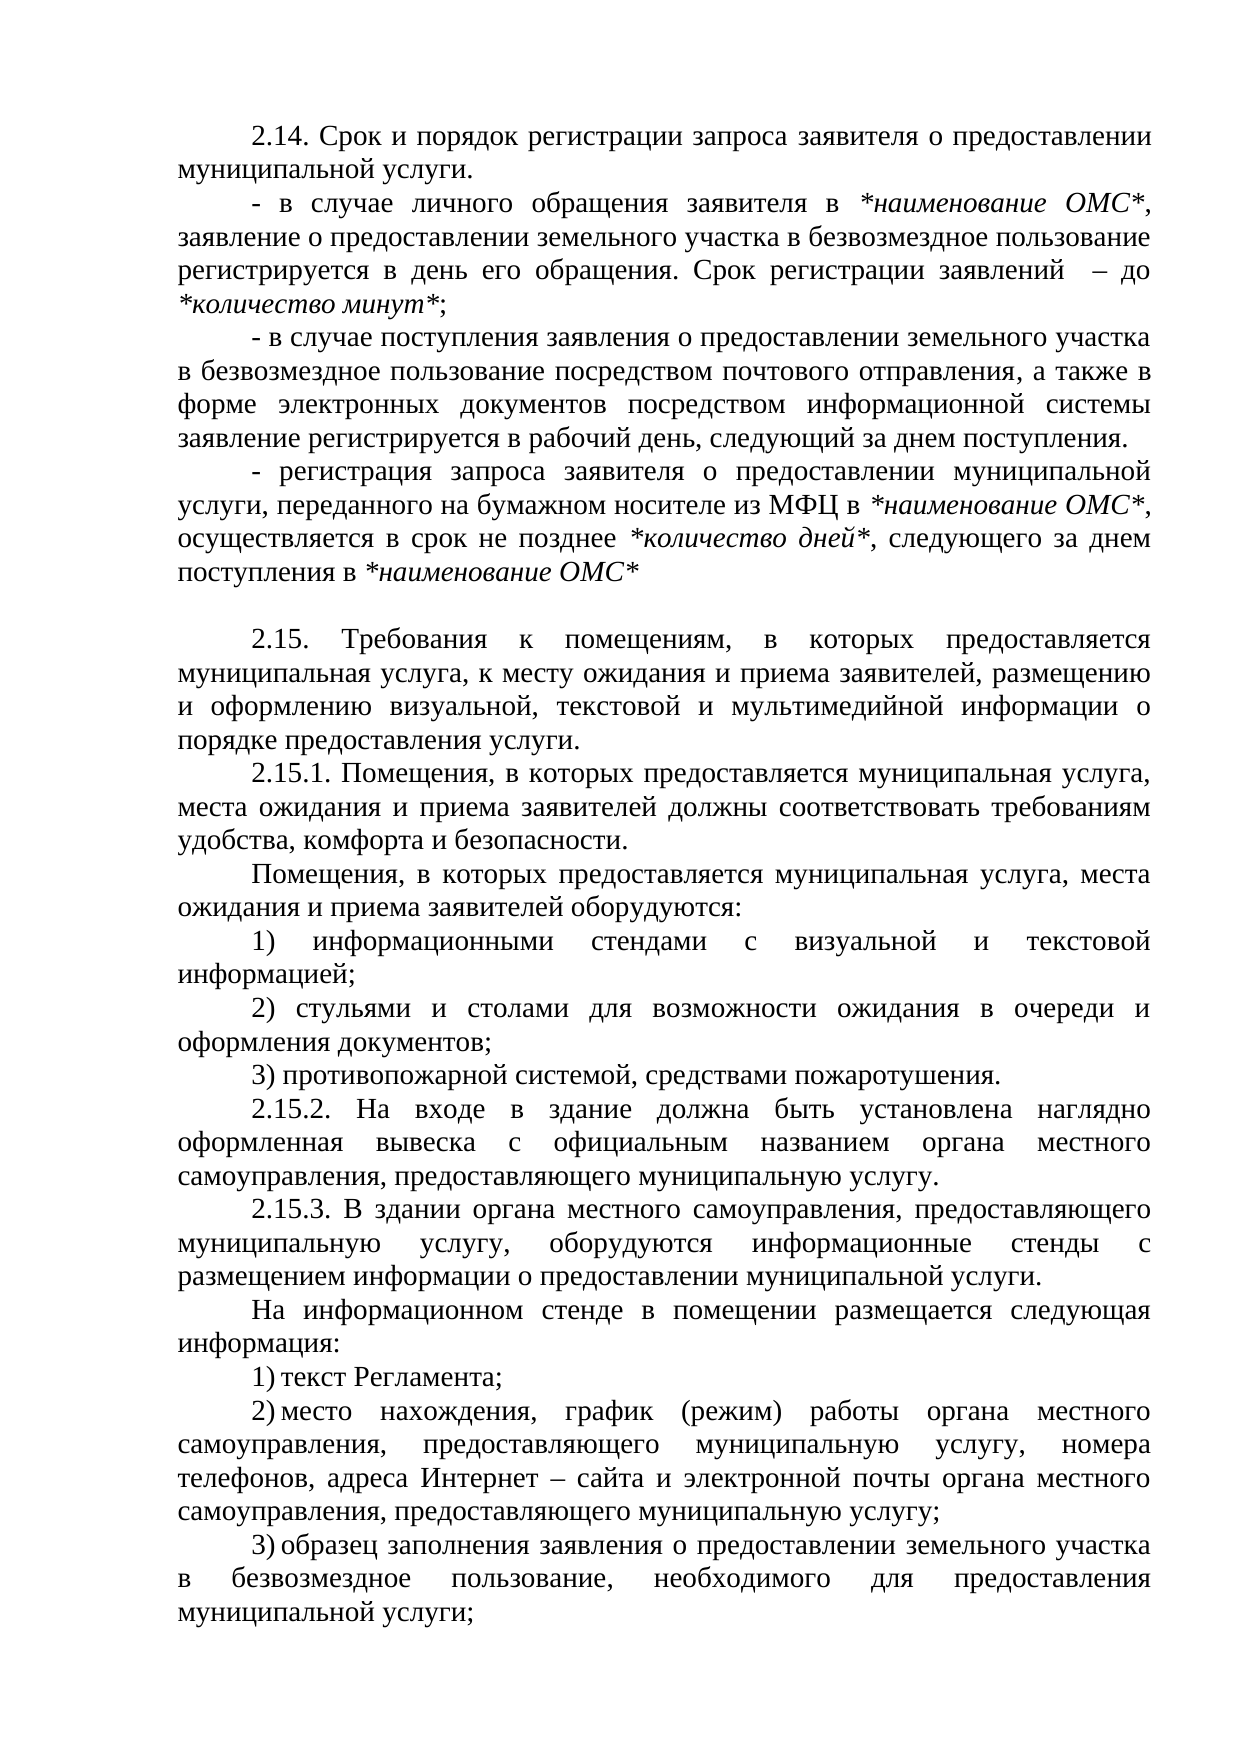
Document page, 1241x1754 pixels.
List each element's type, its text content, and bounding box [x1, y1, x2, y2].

text 2) место нахождения, график (режим) работы органа местного самоуправления, предоставляющего муниципальную услугу, номера телефонов, адреса Интернет – сайта и электронной почты органа местного самоуправления, предоставляющего муниципальную услугу; [177, 1393, 1152, 1527]
list 1) информационными стендами с визуальной и текстовой информацией; [177, 923, 1152, 990]
list 2.15.3. В здании органа местного самоуправления, предоставляющего муниципальную услугу, оборудуются информационные стенды с размещением информации о предоставлении муниципальной услуги. [177, 1191, 1152, 1292]
text 2.15. Требования к помещениям, в которых предоставляется муниципальная услуга, к месту ожидания и приема заявителей, размещению и оформлению визуальной, текстовой и мультимедийной информации о порядке предоставления услуги. [177, 621, 1152, 755]
list 2) стульями и столами для возможности ожидания в очереди и оформления документов; [177, 990, 1152, 1057]
text - в случае личного обращения заявителя в *наименование ОМС*, заявление о предоставлении земельного участка в безвозмездное пользование регистрируется в день его обращения. Срок регистрации заявлений – до *количество минут*; [177, 185, 1152, 319]
list 2.15.2. На входе в здание должна быть установлена наглядно оформленная вывеска с официальным названием органа местного самоуправления, предоставляющего муниципальную услугу. [177, 1091, 1152, 1191]
list 2.14. Срок и порядок регистрации запроса заявителя о предоставлении муниципальной услуги. [177, 118, 1152, 185]
text Помещения, в которых предоставляется муниципальная услуга, места ожидания и приема заявителей оборудуются: [177, 856, 1152, 923]
list 2.15.1. Помещения, в которых предоставляется муниципальная услуга, места ожидания и приема заявителей должны соответствовать требованиям удобства, комфорта и безопасности. [177, 755, 1152, 856]
text 1) текст Регламента; [177, 1359, 1152, 1393]
text - регистрация запроса заявителя о предоставлении муниципальной услуги, переданного на бумажном носителе из МФЦ в *наименование ОМС*, осуществляется в срок не позднее *количество дней*, следующего за днем поступления в *наименование ОМС* [177, 453, 1152, 588]
text 3) образец заполнения заявления о предоставлении земельного участка в безвозмездное пользование, необходимого для предоставления муниципальной услуги; [177, 1527, 1152, 1627]
text На информационном стенде в помещении размещается следующая информация: [177, 1292, 1152, 1359]
text - в случае поступления заявления о предоставлении земельного участка в безвозмездное пользование посредством почтового отправления, а также в форме электронных документов посредством информационной системы заявление регистрируется в рабочий день, следующий за днем поступления. [177, 319, 1152, 453]
list 3) противопожарной системой, средствами пожаротушения. [177, 1057, 1152, 1091]
